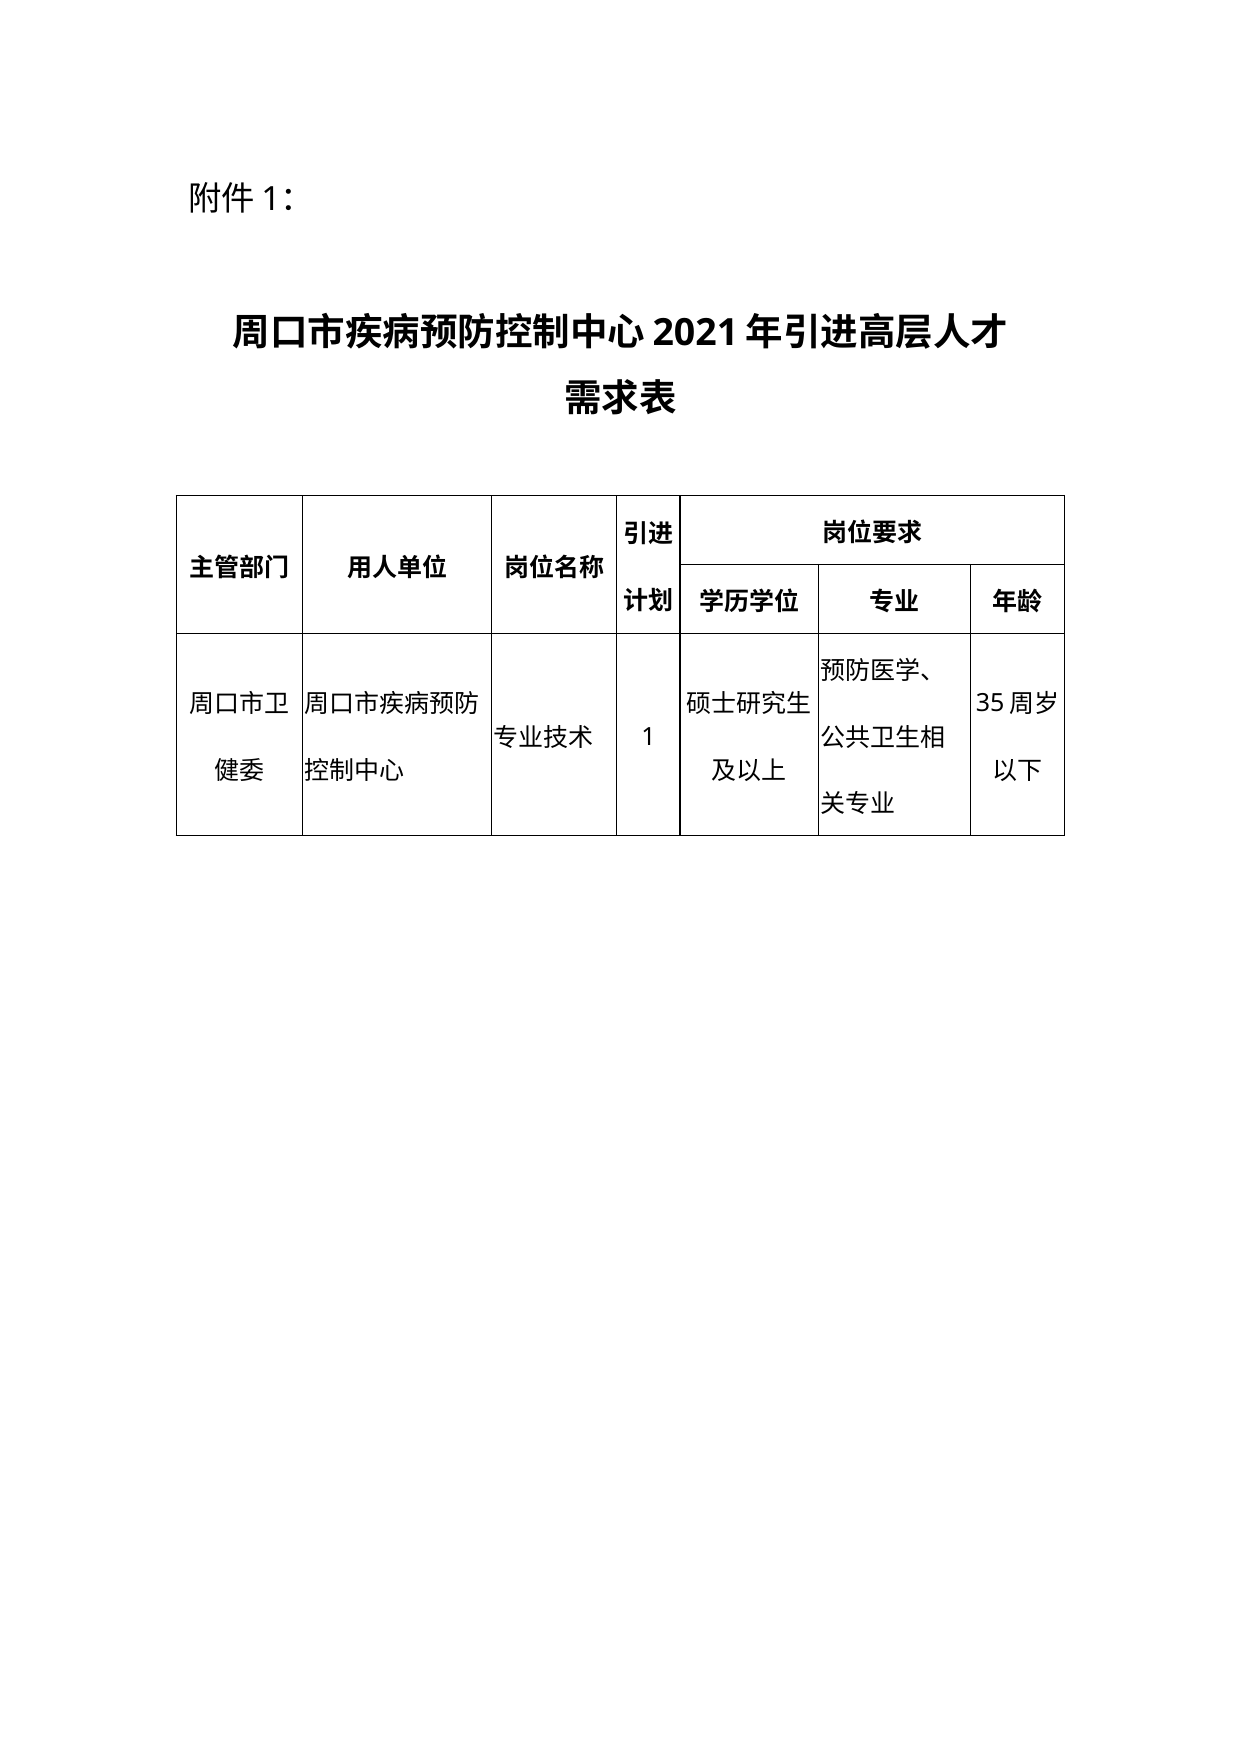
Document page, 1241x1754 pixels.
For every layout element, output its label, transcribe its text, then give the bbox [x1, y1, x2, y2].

table_cell 专业技术 [492, 634, 616, 835]
table_cell 专业 [819, 565, 970, 633]
table_cell 周口市疾病预防控制中心 [303, 634, 491, 835]
table_header 岗位名称 [492, 496, 616, 633]
text 需求表 [188, 362, 1052, 428]
table_header 引进计划 [617, 496, 679, 633]
table_cell 1 [617, 634, 679, 835]
table_header 用人单位 [303, 496, 491, 633]
table_cell 硕士研究生及以上 [681, 634, 818, 835]
table_cell 周口市卫健委 [177, 634, 302, 835]
table_cell 35周岁以下 [971, 634, 1064, 835]
table_cell 预防医学、公共卫生相关专业 [819, 634, 970, 835]
table_cell 年龄 [971, 565, 1064, 633]
table_header 岗位要求 [681, 496, 1064, 564]
text 周口市疾病预防控制中心2021年引进高层人才 [188, 295, 1052, 362]
table_header 主管部门 [177, 496, 302, 633]
table_cell 学历学位 [681, 565, 818, 633]
text 附件1： [188, 162, 1052, 229]
